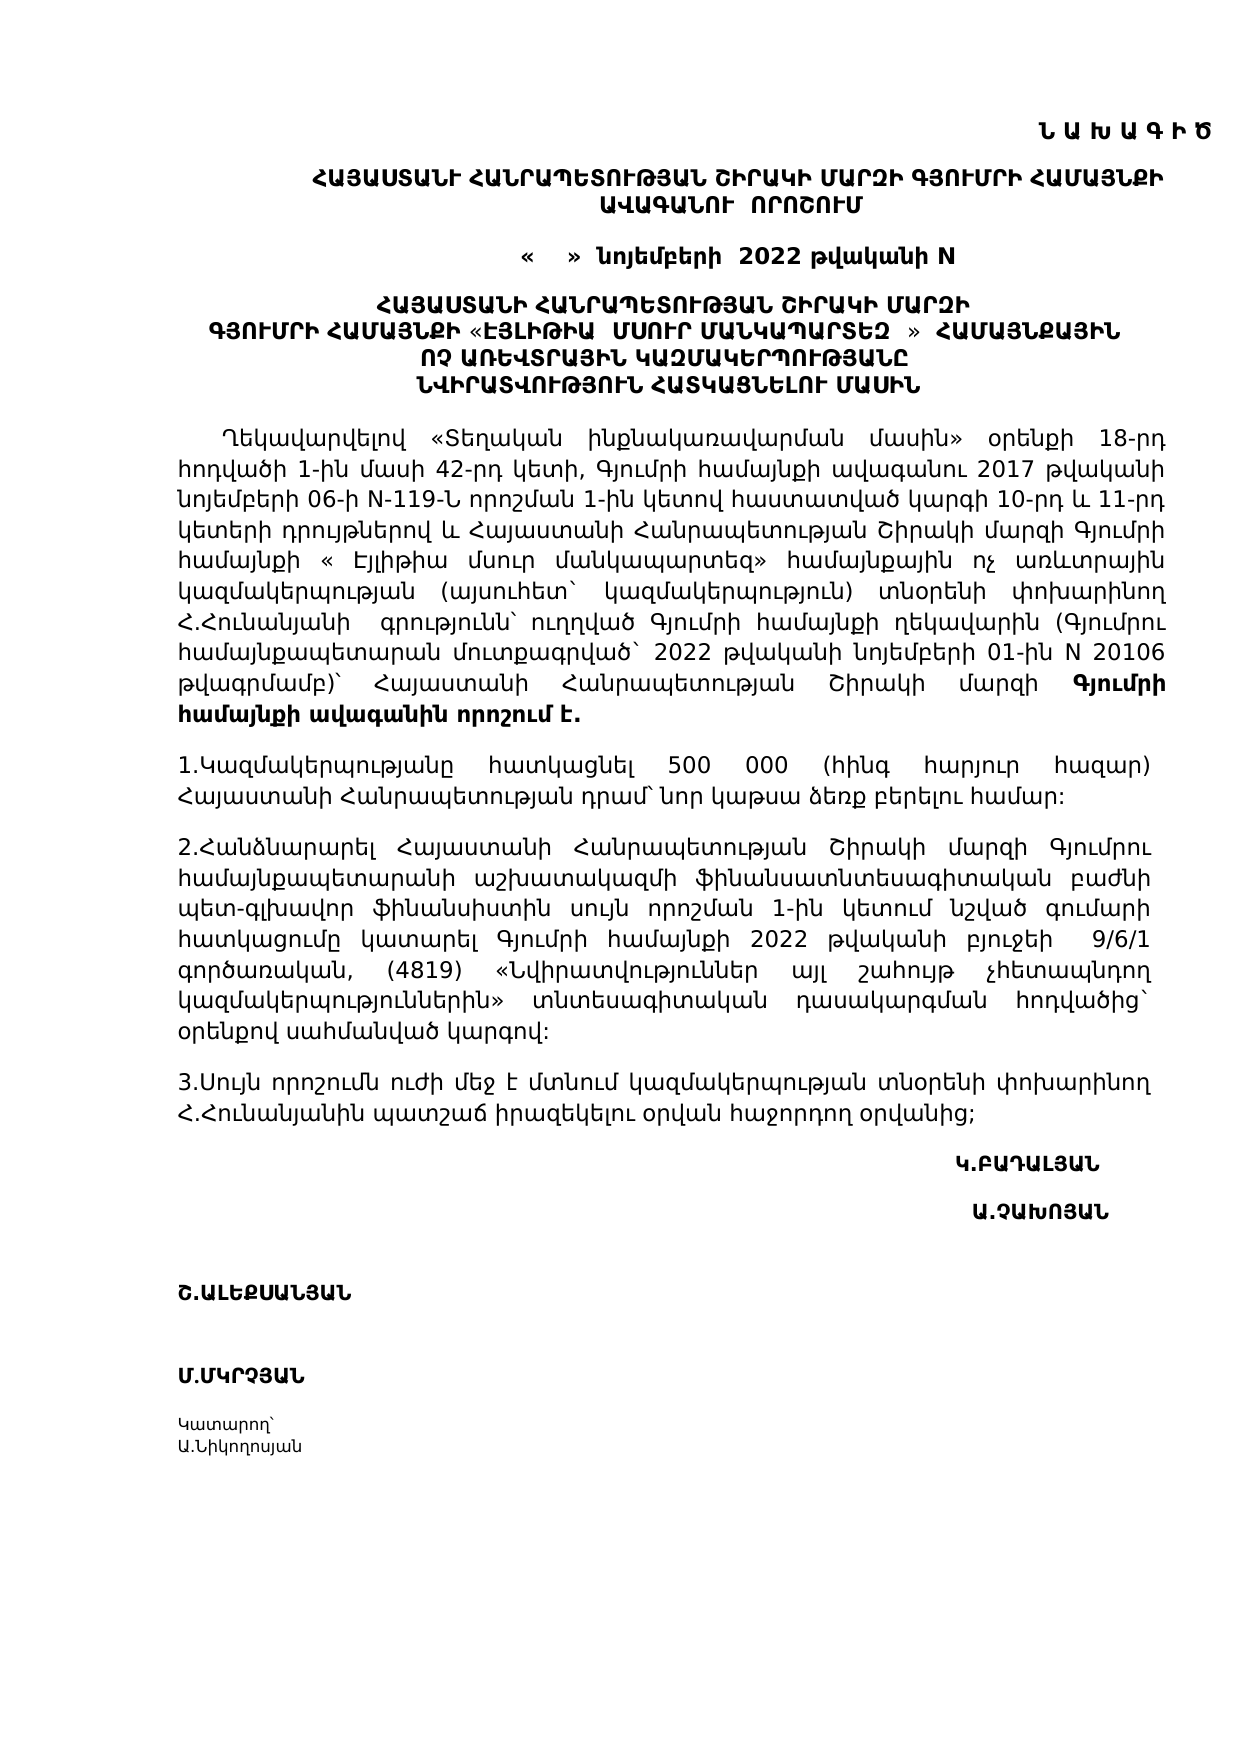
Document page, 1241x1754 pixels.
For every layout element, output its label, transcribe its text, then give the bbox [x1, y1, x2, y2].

text Ն Ա Խ Ա Գ Ի Ծ [177, 118, 1240, 145]
text 1.Կազմակերպությանը հատկացնել 500 000 (հինգ հարյուր հազար) Հայաստանի Հանրապետության դրամ՝ նոր կաթսա ձեռք բերելու համար: [177, 752, 1152, 809]
text « » նոյեմբերի 2022 թվականի N [222, 240, 1240, 271]
text ՀԱՅԱՍՏԱՆԻ ՀԱՆՐԱՊԵՏՈՒԹՅԱՆ ՇԻՐԱԿԻ ՄԱՐԶԻ [177, 292, 1152, 318]
text 3.Սույն որոշումն ուժի մեջ է մտնում կազմակերպության տնօրենի փոխարինող Հ.Հունանյանին պատշաճ իրազեկելու օրվան հաջորդող օրվանից; [177, 1069, 1152, 1127]
text ԳՅՈՒՄՐԻ ՀԱՄԱՅՆՔԻ «ԷՅԼԻԹԻԱ ՄՍՈՒՐ ՄԱՆԿԱՊԱՐՏԵԶ » ՀԱՄԱՅՆՔԱՅԻՆ ՈՉ ԱՌԵՎՏՐԱՅԻՆ ԿԱԶՄԱԿԵՐՊՈՒԹՅԱՆԸ [177, 318, 1152, 372]
text Կատարող՝ Ա.Նիկողոսյան [177, 1415, 1152, 1456]
text Կ.ԲԱԴԱԼՅԱՆ [177, 1152, 1152, 1176]
text Շ.ԱԼԵՔՍԱՆՅԱՆ [177, 1249, 1152, 1305]
text 2.Հանձնարարել Հայաստանի Հանրապետության Շիրակի մարզի Գյումրու համայնքապետարանի աշխատակազմի ֆինանսատնտեսագիտական բաժնի պետ-գլխավոր ֆինանսիստին սույն որոշման 1-ին կետում նշված գումարի հատկացումը կատարել Գյումրի համայնքի 2022 թվականի բյուջեի 9/6/1 գործառական, (4819) «Նվիրատվություններ այլ շահույթ չհետապնդող կազմակերպություններին» տնտեսագիտական դասակարգման հոդվածից` օրենքով սահմանված կարգով: [177, 834, 1152, 1045]
text Մ.ՄԿՐՉՅԱՆ [177, 1329, 1152, 1390]
text ՀԱՅԱՍՏԱՆՒ ՀԱՆՐԱՊԵՏՈՒԹՅԱՆ ՇԻՐԱԿԻ ՄԱՐԶԻ ԳՅՈՒՄՐԻ ՀԱՄԱՅՆՔԻ ԱՎԱԳԱՆՈՒ ՈՐՈՇՈՒՄ [222, 166, 1240, 219]
text ՆՎԻՐԱՏՎՈՒԹՅՈՒՆ ՀԱՏԿԱՑՆԵԼՈՒ ՄԱՍԻՆ [177, 372, 1152, 398]
text Ա.ՉԱԽՈՅԱՆ [177, 1200, 1152, 1224]
text Ղեկավարվելով «Տեղական ինքնակառավարման մասին» օրենքի 18-րդ հոդվածի 1-ին մասի 42-րդ կետի, Գյումրի համայնքի ավագանու 2017 թվականի նոյեմբերի 06-ի N-119-Ն որոշման 1-ին կետով հաստատված կարգի 10-րդ և 11-րդ կետերի դրույթներով և Հայաստանի Հանրապետության Շիրակի մարզի Գյումրի համայնքի « Էյլիթիա մսուր մանկապարտեզ» համայնքային ոչ առևտրային կազմակերպության (այսուհետ` կազմակերպություն) տնօրենի փոխարինող Հ.Հունանյանի գրությունն՝ ուղղված Գյումրի համայնքի ղեկավարին (Գյումրու համայնքապետարան մուտքագրված` 2022 թվականի նոյեմբերի 01-ին N 20106 թվագրմամբ)՝ Հայաստանի Հանրապետության Շիրակի մարզի Գյումրի համայնքի ավագանին որոշում է. [177, 425, 1166, 727]
